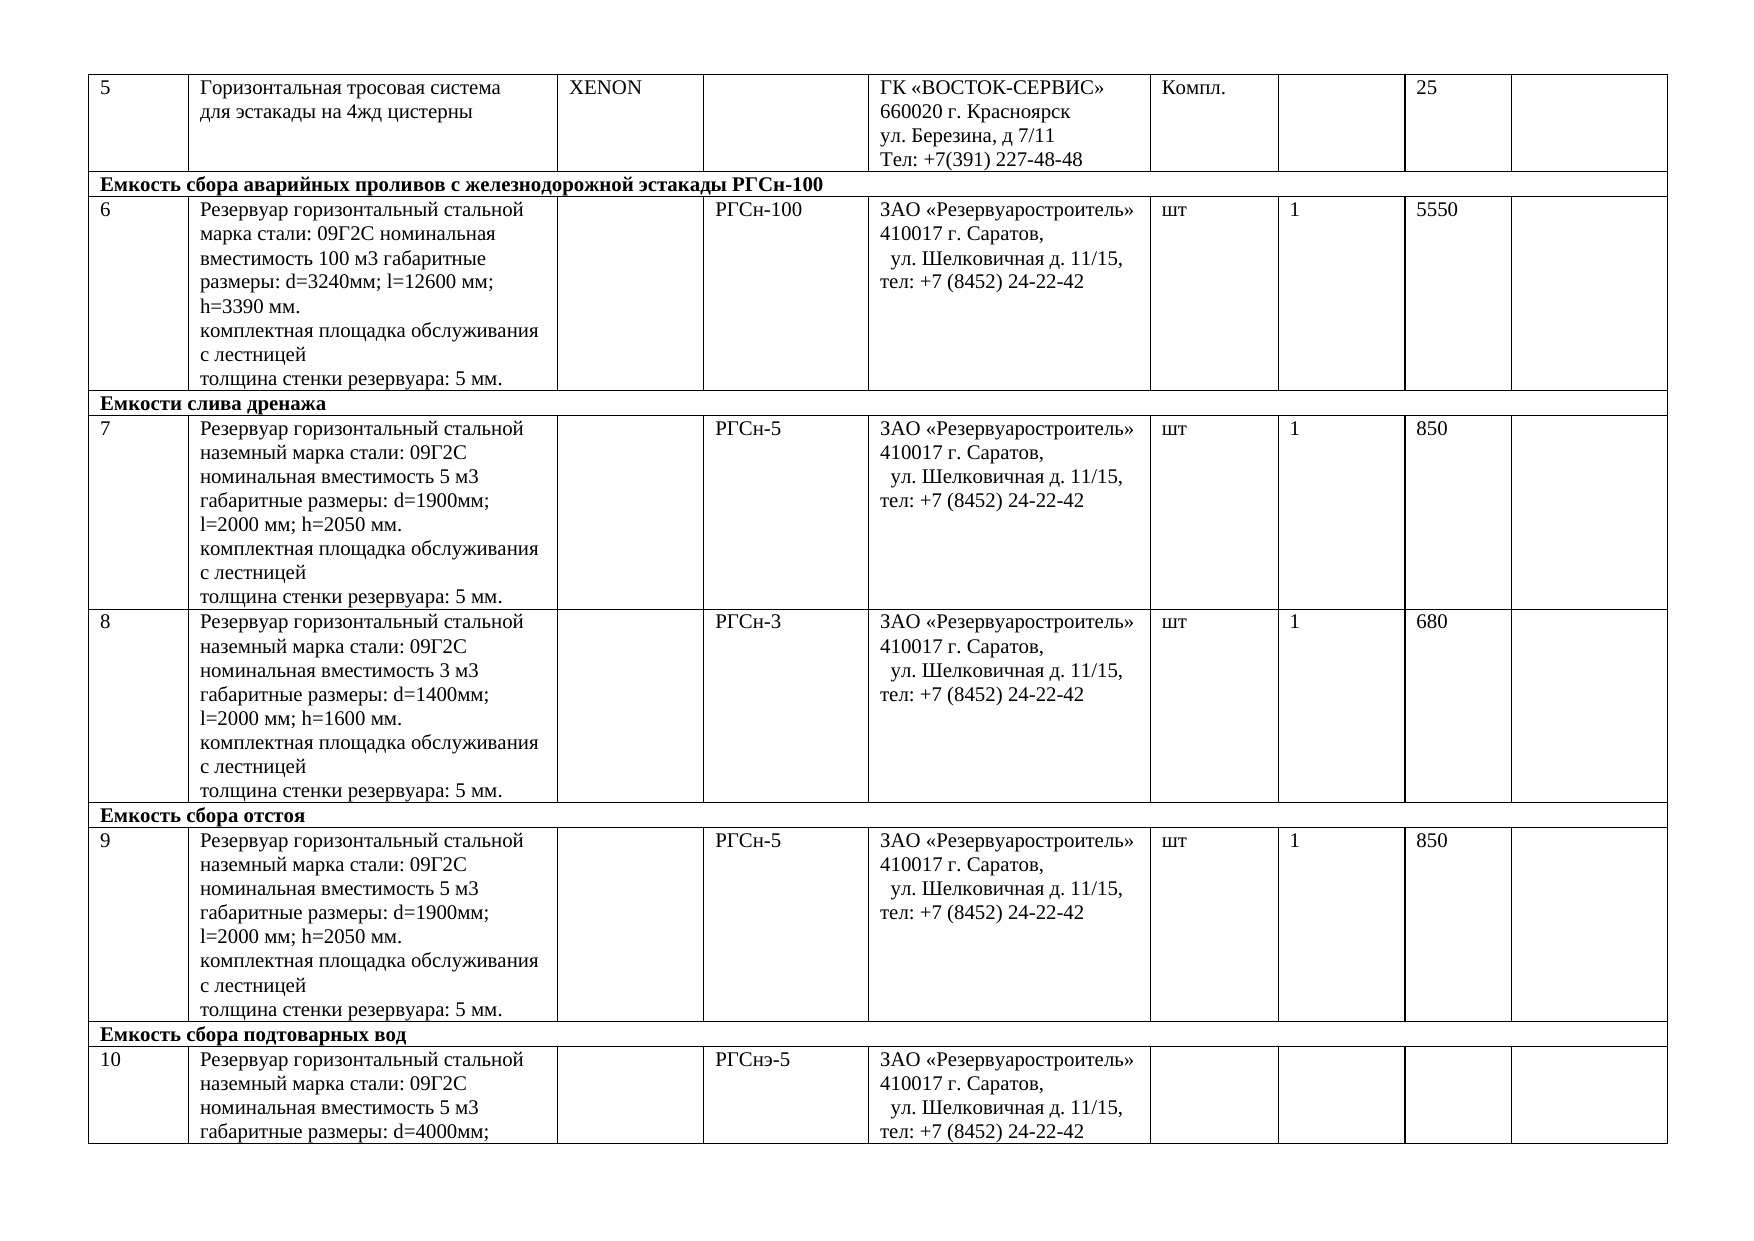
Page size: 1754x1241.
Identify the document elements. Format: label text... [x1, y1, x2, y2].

table_cell 6 [89, 197, 188, 390]
table_cell РГСнэ-5 [704, 1047, 868, 1143]
table_cell ЗАО «Резервуаростроитель» 410017 г. Саратов, ул. Шелковичная д. 11/15, тел: +7 (8452) 24-22-42 [869, 197, 1150, 390]
table_cell Резервуар горизонтальный стальной марка стали: 09Г2С номинальная вместимость 100 м3 габаритные размеры: d=3240мм; l=12600 мм; h=3390 мм. комплектная площадка обслуживания с лестницей толщина стенки резервуара: 5 мм. [189, 197, 557, 390]
table_cell [1512, 416, 1667, 608]
table_cell [1512, 1047, 1667, 1143]
table_cell [1151, 1047, 1278, 1143]
table_cell 1 [1279, 197, 1404, 390]
table_cell [558, 1047, 703, 1143]
table_cell [704, 75, 868, 171]
table_cell [1512, 828, 1667, 1021]
table_cell [1512, 610, 1667, 802]
table_cell Резервуар горизонтальный стальной наземный марка стали: 09Г2С номинальная вместимость 3 м3 габаритные размеры: d=1400мм; l=2000 мм; h=1600 мм. комплектная площадка обслуживания с лестницей толщина стенки резервуара: 5 мм. [189, 610, 557, 802]
table_cell [558, 197, 703, 390]
table_cell 7 [89, 416, 188, 608]
table_cell 850 [1406, 416, 1511, 608]
table_cell Емкость сбора подтоварных вод [89, 1022, 1667, 1046]
table_cell ГК «ВОСТОК-СЕРВИС» 660020 г. Красноярск ул. Березина, д 7/11 Тел: +7(391) 227-48-48 [869, 75, 1150, 171]
table_cell [1279, 75, 1404, 171]
table_cell [1406, 1047, 1511, 1143]
table_cell [1279, 1047, 1404, 1143]
table_cell [558, 828, 703, 1021]
table_cell Резервуар горизонтальный стальной наземный марка стали: 09Г2С номинальная вместимость 5 м3 габаритные размеры: d=1900мм; l=2000 мм; h=2050 мм. комплектная площадка обслуживания с лестницей толщина стенки резервуара: 5 мм. [189, 828, 557, 1021]
table_cell ЗАО «Резервуаростроитель» 410017 г. Саратов, ул. Шелковичная д. 11/15, тел: +7 (8452) 24-22-42 [869, 610, 1150, 802]
table_cell [1512, 75, 1667, 171]
table_cell 850 [1406, 828, 1511, 1021]
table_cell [869, 1047, 1150, 1143]
table_cell РГСн-5 [704, 828, 868, 1021]
table_cell шт [1151, 610, 1278, 802]
table_cell 5550 [1406, 197, 1511, 390]
table_cell шт [1151, 197, 1278, 390]
table_cell XENON [558, 75, 703, 171]
table_cell шт [1151, 416, 1278, 608]
table_cell [558, 416, 703, 608]
table_cell [1512, 197, 1667, 390]
table_cell Емкость сбора отстоя [89, 803, 1667, 827]
table_cell 9 [89, 828, 188, 1021]
table_cell 25 [1406, 75, 1511, 171]
table_cell 1 [1279, 416, 1404, 608]
table_cell РГСн-5 [704, 416, 868, 608]
table_cell Емкости слива дренажа [89, 391, 1667, 415]
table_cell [189, 1047, 557, 1143]
table_cell 1 [1279, 828, 1404, 1021]
table_cell РГСн-3 [704, 610, 868, 802]
table_cell ЗАО «Резервуаростроитель» 410017 г. Саратов, ул. Шелковичная д. 11/15, тел: +7 (8452) 24-22-42 [869, 828, 1150, 1021]
table_cell Резервуар горизонтальный стальной наземный марка стали: 09Г2С номинальная вместимость 5 м3 габаритные размеры: d=1900мм; l=2000 мм; h=2050 мм. комплектная площадка обслуживания с лестницей толщина стенки резервуара: 5 мм. [189, 416, 557, 608]
table_cell 680 [1406, 610, 1511, 802]
table_cell 8 [89, 610, 188, 802]
table_cell шт [1151, 828, 1278, 1021]
table_cell [558, 610, 703, 802]
table_cell ЗАО «Резервуаростроитель» 410017 г. Саратов, ул. Шелковичная д. 11/15, тел: +7 (8452) 24-22-42 [869, 416, 1150, 608]
table_cell 10 [89, 1047, 188, 1143]
table_cell Емкость сбора аварийных проливов с железнодорожной эстакады РГСн-100 [89, 172, 1667, 196]
table_cell 1 [1279, 610, 1404, 802]
table_cell Компл. [1151, 75, 1278, 171]
table_cell 5 [89, 75, 188, 171]
table_cell РГСн-100 [704, 197, 868, 390]
table_cell Горизонтальная тросовая система для эстакады на 4жд цистерны [189, 75, 557, 171]
